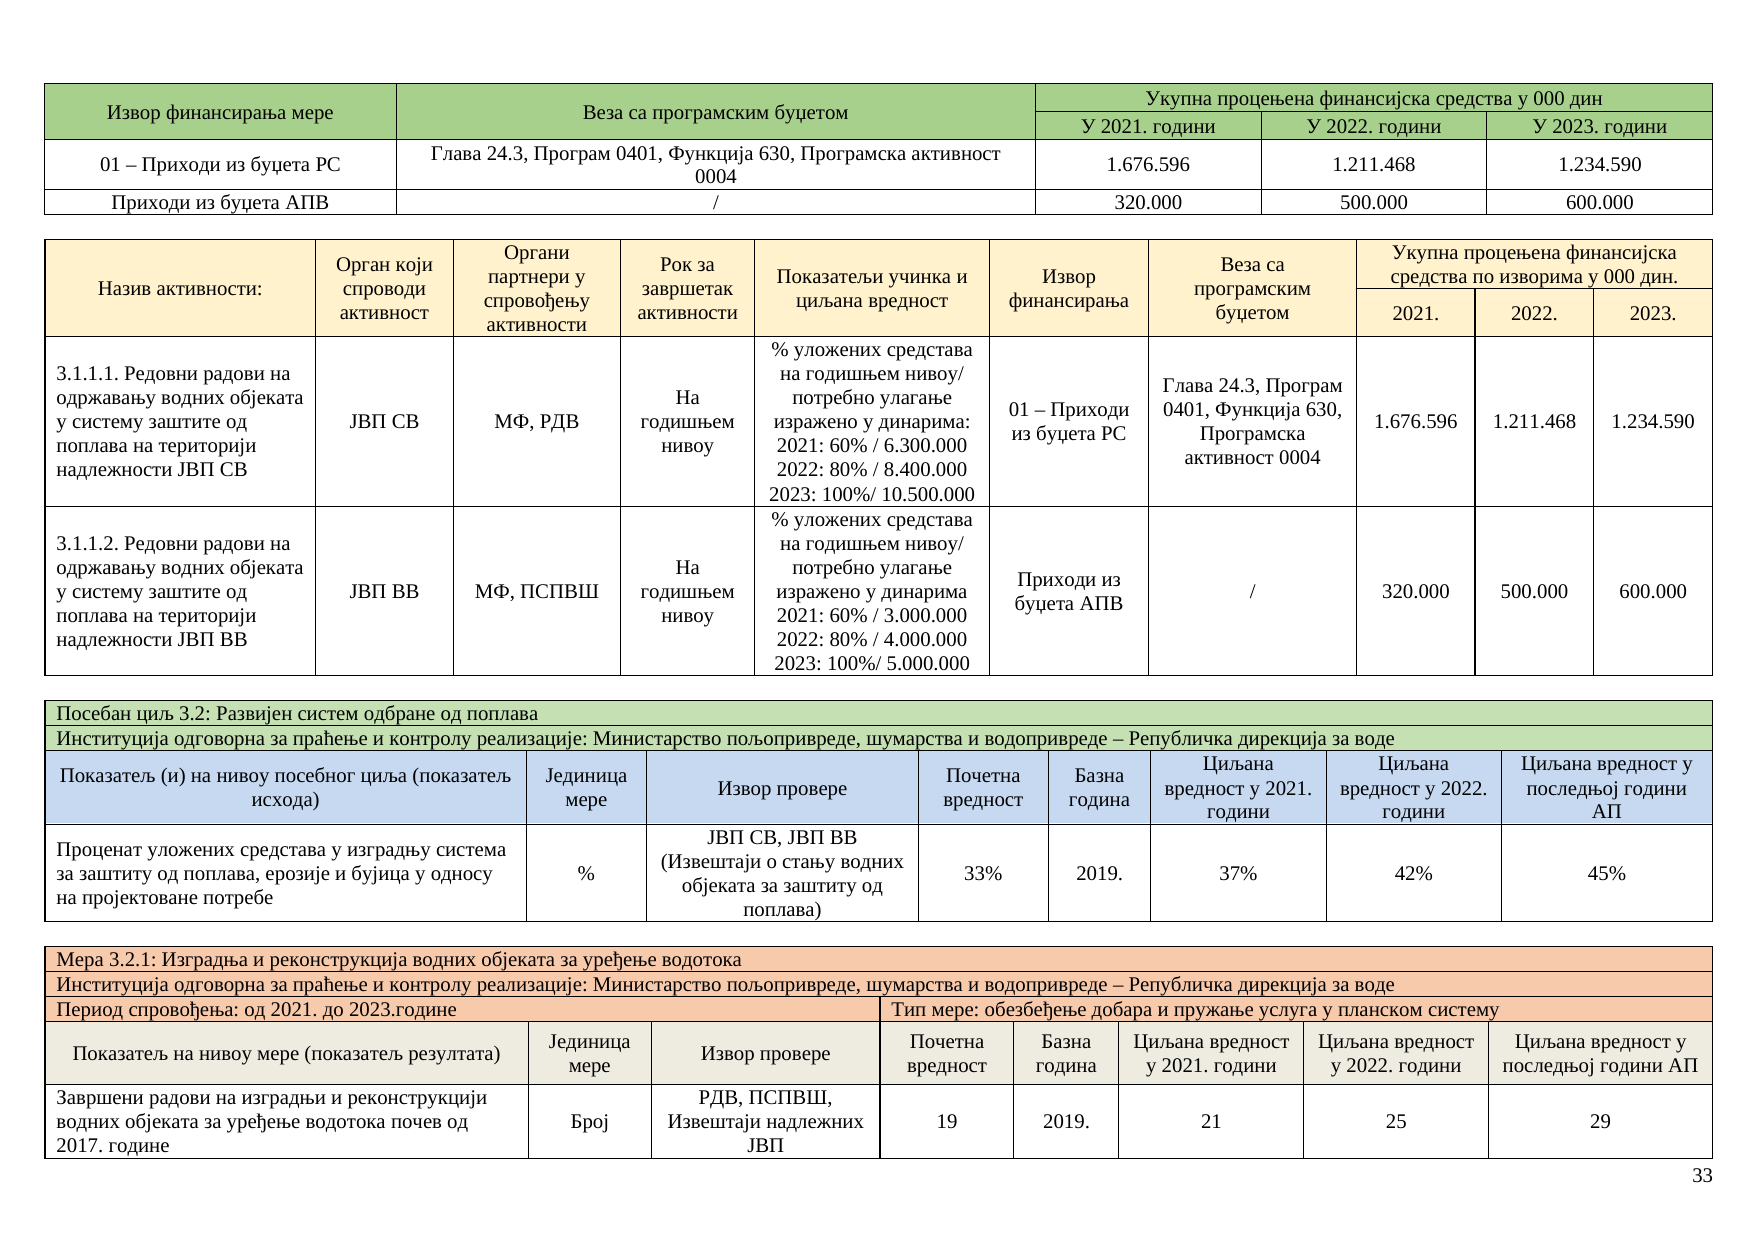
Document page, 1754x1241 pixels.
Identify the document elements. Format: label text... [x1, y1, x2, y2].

table_cell 29 [1489, 1085, 1712, 1157]
table_cell МФ, ПСПВШ [454, 507, 620, 675]
table_cell Институција одговорна за праћење и контролу реализације: Министарство пољопривреде, шумарства и водопривреде – Републичка дирекција за воде [46, 726, 1712, 750]
table_cell 2019. [1014, 1085, 1118, 1157]
table_cell / [397, 190, 1035, 214]
table_cell / [1149, 507, 1356, 675]
table_cell 45% [1502, 825, 1712, 921]
table_cell 2022. [1476, 289, 1593, 336]
table_cell 01 – Приходи из буџета РС [990, 337, 1148, 506]
table_cell Завршени радови на изградњи и реконструкцији водних објеката за уређење водотока почев од 2017. године [46, 1085, 528, 1157]
table_header Веза са програмским буџетом [1149, 240, 1356, 336]
table_header Мера 3.2.1: Изградња и реконструкција водних објеката за уређење водотока [46, 947, 1712, 971]
table_header Посебан циљ 3.2: Развијен систем одбране од поплава [46, 701, 1712, 725]
table_cell 2023. [1594, 289, 1712, 336]
table_cell % уложених средстава на годишњем нивоу/ потребно улагање изражено у динарима: 2021: 60% / 6.300.000 2022: 80% / 8.400.000 2023: 100%/ 10.500.000 [755, 337, 989, 506]
table_cell Показатељ (и) на нивоу посебног циља (показатељ исхода) [46, 751, 526, 823]
table_cell Тип мере: обезбеђење добара и пружање услуга у планском систему [881, 997, 1712, 1021]
table_cell На годишњем нивоу [621, 507, 754, 675]
table_cell Број [529, 1085, 651, 1157]
table_cell Приходи из буџета АПВ [990, 507, 1148, 675]
table_cell 1.234.590 [1487, 140, 1712, 188]
table_cell 3.1.1.1. Редовни радови на одржавању водних објеката у систему заштите од поплава на територији надлежности ЈВП СВ [46, 337, 315, 506]
table_cell 500.000 [1476, 507, 1593, 675]
table_cell 2019. [1049, 825, 1150, 921]
table_cell 600.000 [1487, 190, 1712, 214]
table_cell Почетна вредност [881, 1022, 1013, 1084]
table_header Укупна процењена финансијска средства по изворима у 000 дин. [1357, 240, 1712, 288]
table_cell Јединица мере [527, 751, 646, 823]
table_header Укупна процењена финансијска средства у 000 дин [1036, 84, 1712, 111]
table_cell 1.676.596 [1036, 140, 1261, 188]
table_cell Глава 24.3, Програм 0401, Функција 630, Програмска активност 0004 [397, 140, 1035, 188]
table_cell Циљана вредност у 2021. години [1151, 751, 1326, 823]
table_header Показатељи учинка и циљана вредност [755, 240, 989, 336]
table_cell Показатељ на нивоу мере (показатељ резултата) [46, 1022, 528, 1084]
table_cell Приходи из буџета АПВ [45, 190, 396, 214]
table_cell Период спровођења: од 2021. до 2023.године [46, 997, 879, 1021]
table_cell 33% [919, 825, 1048, 921]
table_cell Циљана вреднoст у последњој години АП [1489, 1022, 1712, 1084]
table_cell % уложених средстава на годишњем нивоу/ потребно улагање изражено у динарима 2021: 60% / 3.000.000 2022: 80% / 4.000.000 2023: 100%/ 5.000.000 [755, 507, 989, 675]
table_cell 3.1.1.2. Редовни радови на одржавању водних објеката у систему заштите од поплава на територији надлежности ЈВП ВВ [46, 507, 315, 675]
table_cell У 2021. години [1036, 112, 1261, 139]
table_cell Извор провере [652, 1022, 879, 1084]
table_cell Глава 24.3, Програм 0401, Функција 630, Програмска активност 0004 [1149, 337, 1356, 506]
table_cell Циљана вредност у 2021. години [1119, 1022, 1303, 1084]
table_cell У 2023. години [1487, 112, 1712, 139]
table_cell Институција одговорна за праћење и контролу реализације: Министарство пољопривреде, шумарства и водопривреде – Републичка дирекција за воде [46, 972, 1712, 996]
table_cell ЈВП СВ, ЈВП ВВ (Извештаји о стању водних објеката за заштиту од поплава) [647, 825, 918, 921]
table_cell 1.211.468 [1476, 337, 1593, 506]
table_header Орган који спроводи активност [316, 240, 453, 336]
table_cell 500.000 [1262, 190, 1486, 214]
table_cell 1.676.596 [1357, 337, 1474, 506]
table_cell 21 [1119, 1085, 1303, 1157]
table_cell Базна година [1049, 751, 1150, 823]
table_cell Јединица мере [529, 1022, 651, 1084]
table_header Рок за завршетак активности [621, 240, 754, 336]
table_header Извор финансирања мере [45, 84, 396, 139]
table_cell На годишњем нивоу [621, 337, 754, 506]
table_cell 42% [1327, 825, 1501, 921]
table_header Веза са програмским буџетом [397, 84, 1035, 139]
table_cell У 2022. години [1262, 112, 1486, 139]
table_cell ЈВП ВВ [316, 507, 453, 675]
table_cell 37% [1151, 825, 1326, 921]
table_cell % [527, 825, 646, 921]
table_cell Извор провере [647, 751, 918, 823]
table_cell 25 [1304, 1085, 1488, 1157]
table_cell Почетна вредност [919, 751, 1048, 823]
table_cell 2021. [1357, 289, 1474, 336]
table_cell РДВ, ПСПВШ, Извештаји надлежних ЈВП [652, 1085, 879, 1157]
table_cell МФ, РДВ [454, 337, 620, 506]
table_cell 19 [881, 1085, 1013, 1157]
table_cell 1.234.590 [1594, 337, 1712, 506]
table_cell Базна година [1014, 1022, 1118, 1084]
table_cell 320.000 [1357, 507, 1474, 675]
table_cell ЈВП СВ [316, 337, 453, 506]
table_cell 01 – Приходи из буџета РС [45, 140, 396, 188]
table_header Назив активности: [46, 240, 315, 336]
table_cell 320.000 [1036, 190, 1261, 214]
table_cell Проценат уложених средстава у изградњу система за заштиту од поплава, ерозије и бујица у односу на пројектоване потребе [46, 825, 526, 921]
table_cell 1.211.468 [1262, 140, 1486, 188]
table_cell Циљана вредност у 2022. години [1327, 751, 1501, 823]
table_header Извор финансирања [990, 240, 1148, 336]
table_header Oргани партнери у спровођењу активности [454, 240, 620, 336]
table_cell 600.000 [1594, 507, 1712, 675]
table_cell Циљана вреднoст у последњој години АП [1502, 751, 1712, 823]
table_cell Циљана вредност у 2022. години [1304, 1022, 1488, 1084]
